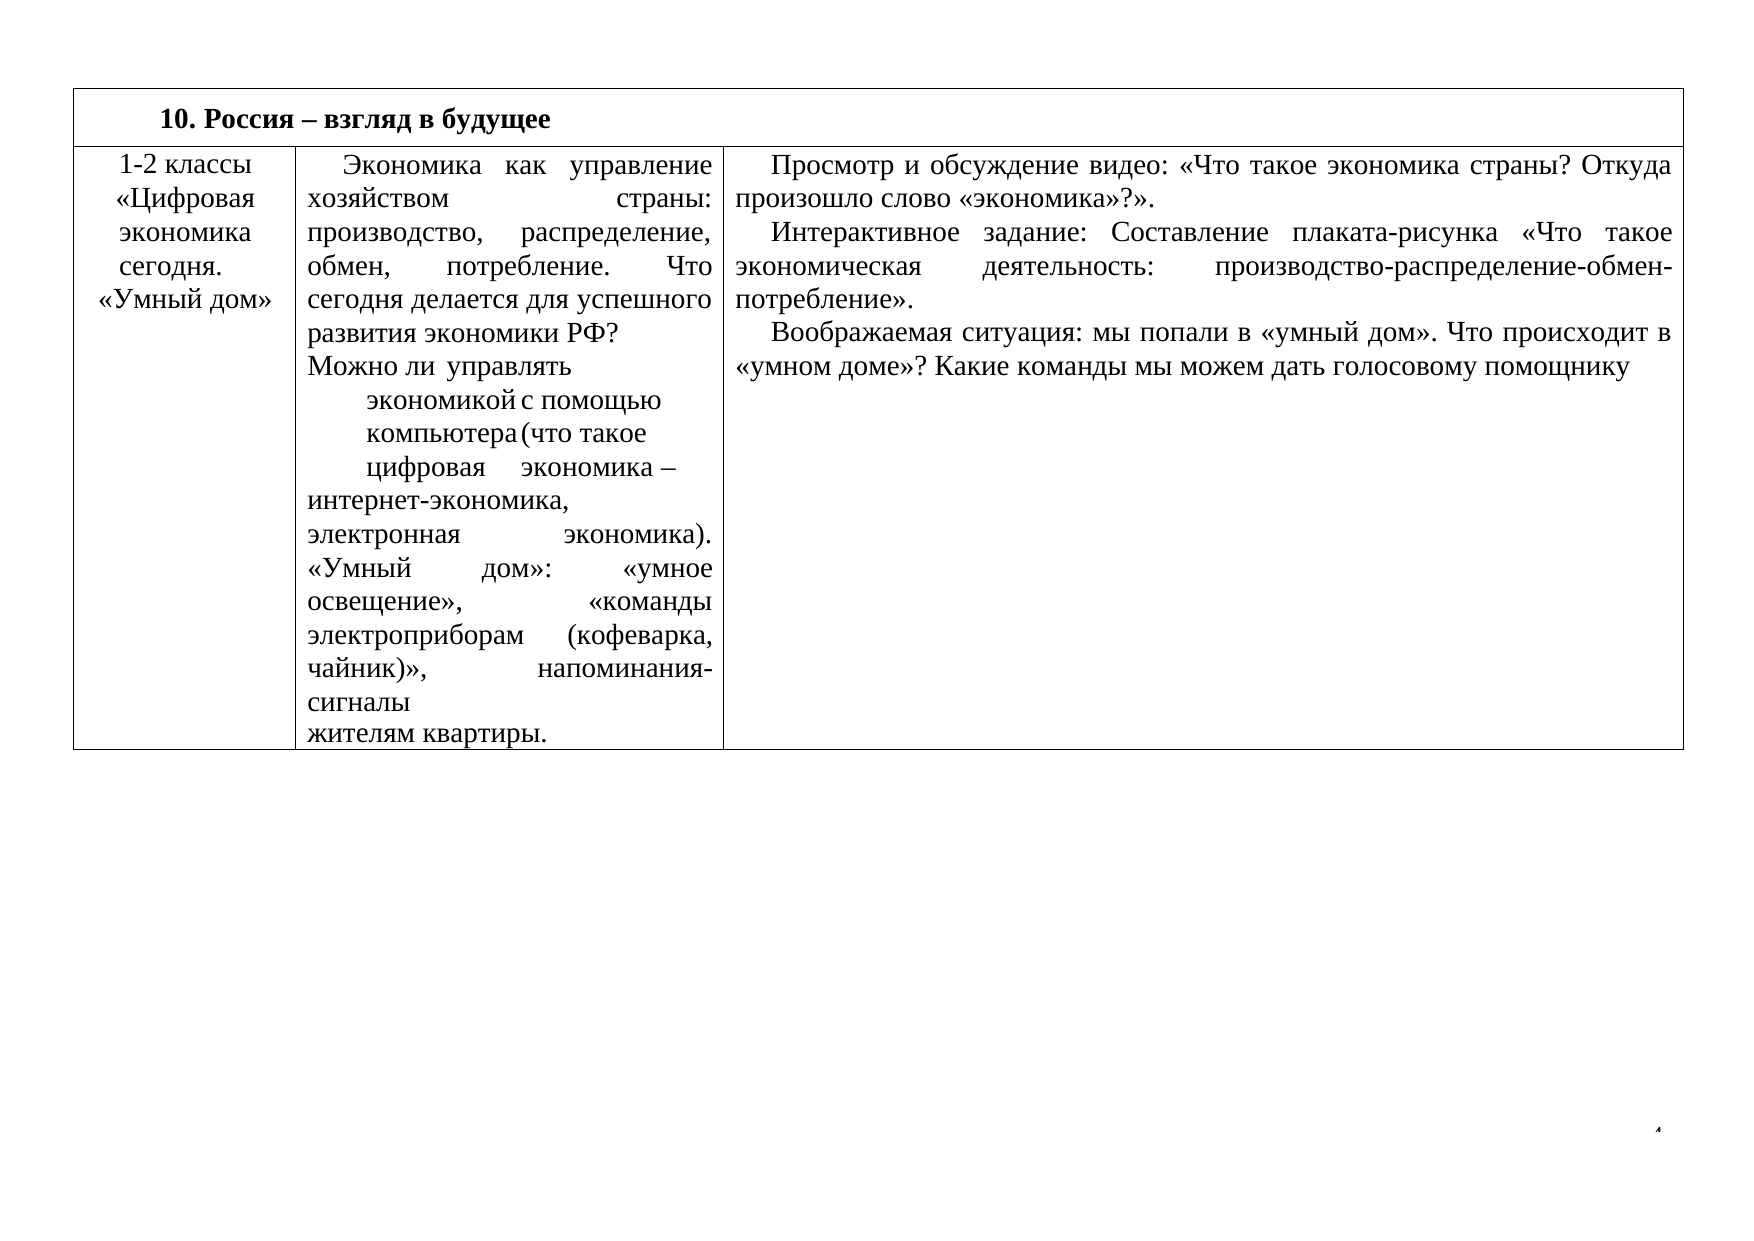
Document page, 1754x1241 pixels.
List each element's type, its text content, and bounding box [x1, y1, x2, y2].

table_cell 1-2 классы «Цифровая экономика сегодня. «Умный дом» [74, 147, 295, 749]
table_cell Экономика как управление хозяйством страны: производство, распределение, обмен, потребление. Что сегодня делается для успешного развития экономики РФ? Можно ли управлять экономикой с помощью компьютера (что такое цифровая экономика – интернет-экономика, электронная экономика). «Умный дом»: «умное освещение», «команды электроприборам (кофеварка, чайник)», напоминания-сигналы жителям квартиры. [296, 147, 723, 749]
table_cell Просмотр и обсуждение видео: «Что такое экономика страны? Откуда произошло слово «экономика»?». Интерактивное задание: Составление плаката-рисунка «Что такое экономическая деятельность: производство-распределение-обмен- потребление». Воображаемая ситуация: мы попали в «умный дом». Что происходит в «умном доме»? Какие команды мы можем дать голосовому помощнику [724, 147, 1683, 749]
table_header 10. Россия – взгляд в будущее [74, 89, 1683, 146]
